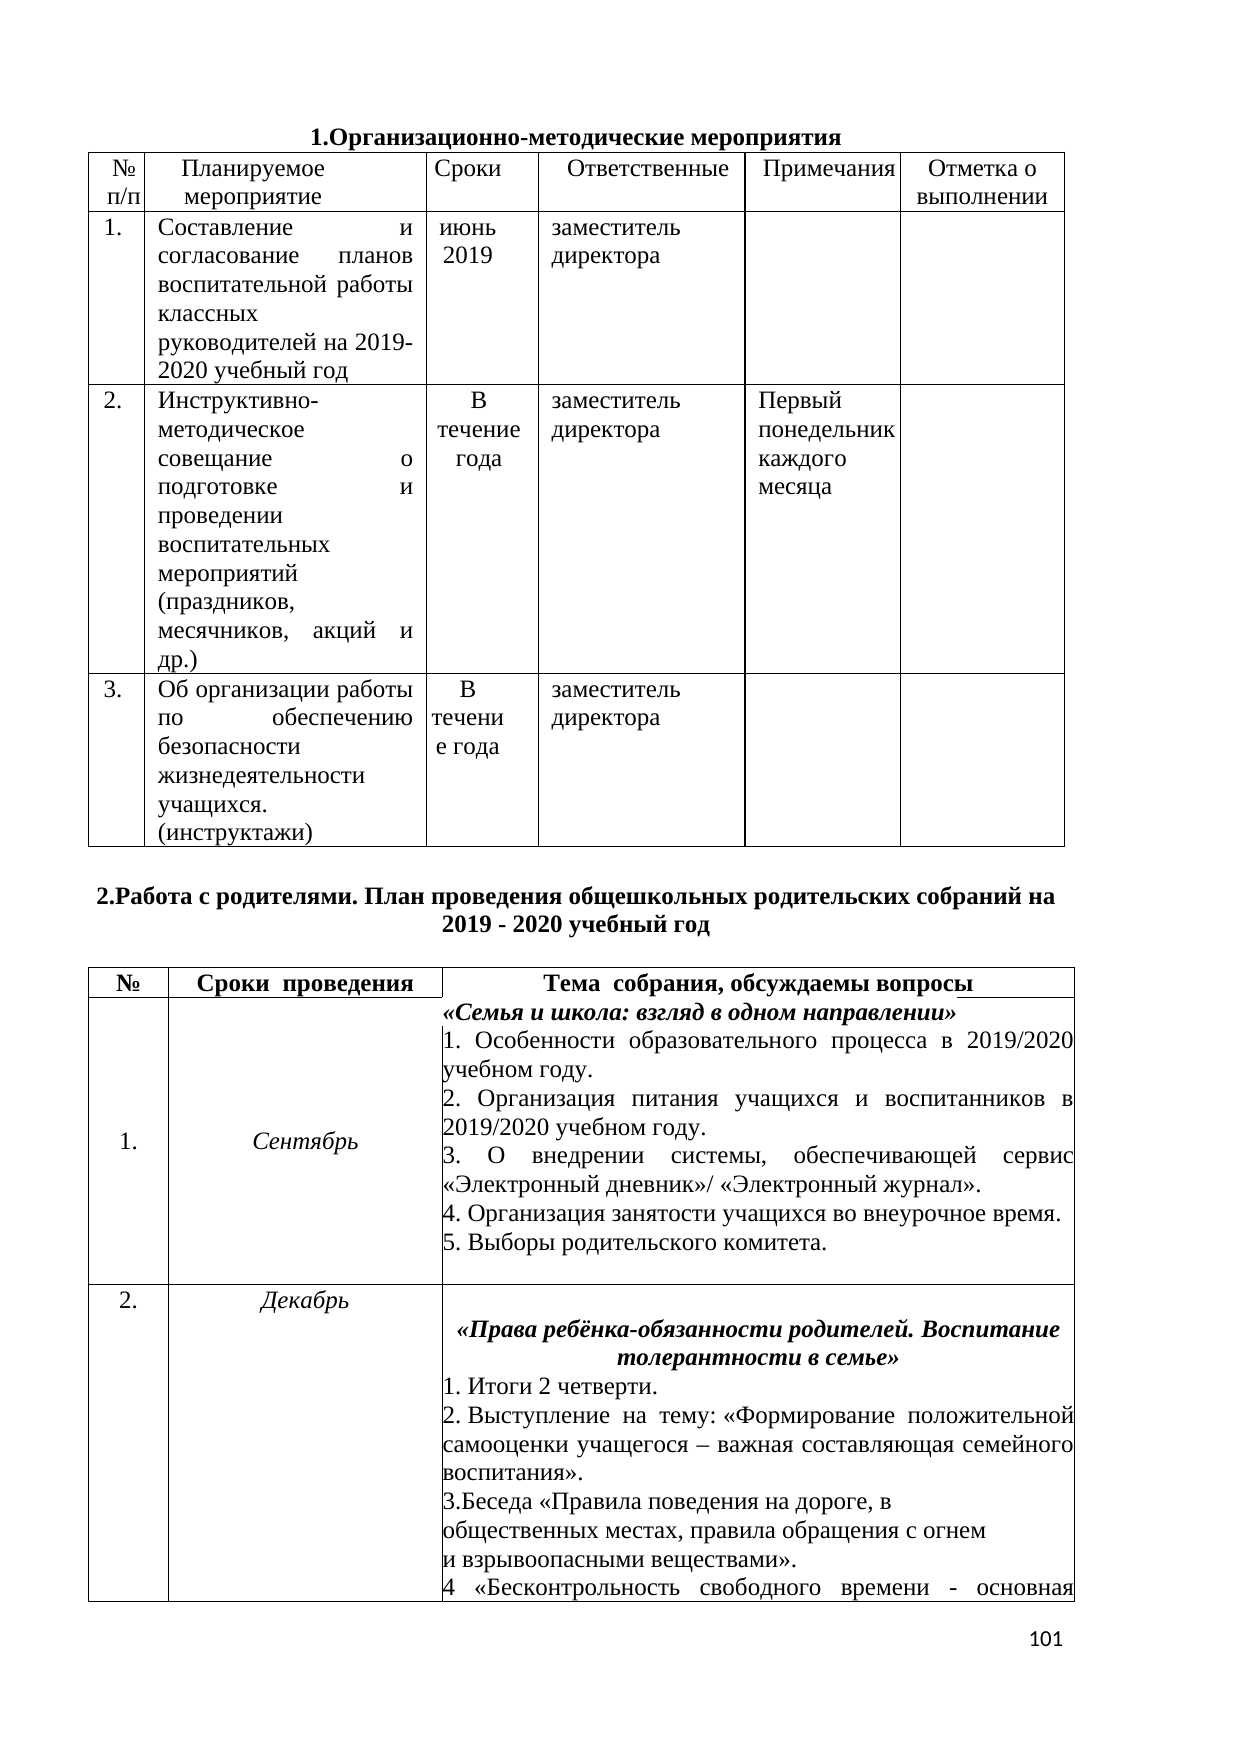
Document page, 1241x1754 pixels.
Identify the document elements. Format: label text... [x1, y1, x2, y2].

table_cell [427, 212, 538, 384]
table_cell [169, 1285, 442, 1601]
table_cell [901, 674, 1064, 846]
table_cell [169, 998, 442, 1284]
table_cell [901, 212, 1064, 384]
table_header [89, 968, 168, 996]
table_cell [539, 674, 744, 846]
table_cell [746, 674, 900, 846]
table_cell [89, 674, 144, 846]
text 2.Работа с родителями. План проведения общешкольных родительских собраний на 2019 - 2020 учебный год [89, 881, 1063, 938]
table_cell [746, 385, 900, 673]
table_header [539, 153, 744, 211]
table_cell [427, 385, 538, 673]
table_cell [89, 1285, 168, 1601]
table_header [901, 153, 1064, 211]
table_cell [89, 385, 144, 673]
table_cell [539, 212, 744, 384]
text 1.Организационно-методические мероприятия [89, 118, 1063, 152]
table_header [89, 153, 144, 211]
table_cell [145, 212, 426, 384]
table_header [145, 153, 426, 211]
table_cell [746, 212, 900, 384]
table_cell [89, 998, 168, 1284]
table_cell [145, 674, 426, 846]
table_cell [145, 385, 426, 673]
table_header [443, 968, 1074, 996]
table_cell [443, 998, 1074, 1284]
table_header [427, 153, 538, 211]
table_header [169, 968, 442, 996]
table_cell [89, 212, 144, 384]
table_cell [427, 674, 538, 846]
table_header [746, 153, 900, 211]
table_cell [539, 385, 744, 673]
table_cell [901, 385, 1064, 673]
